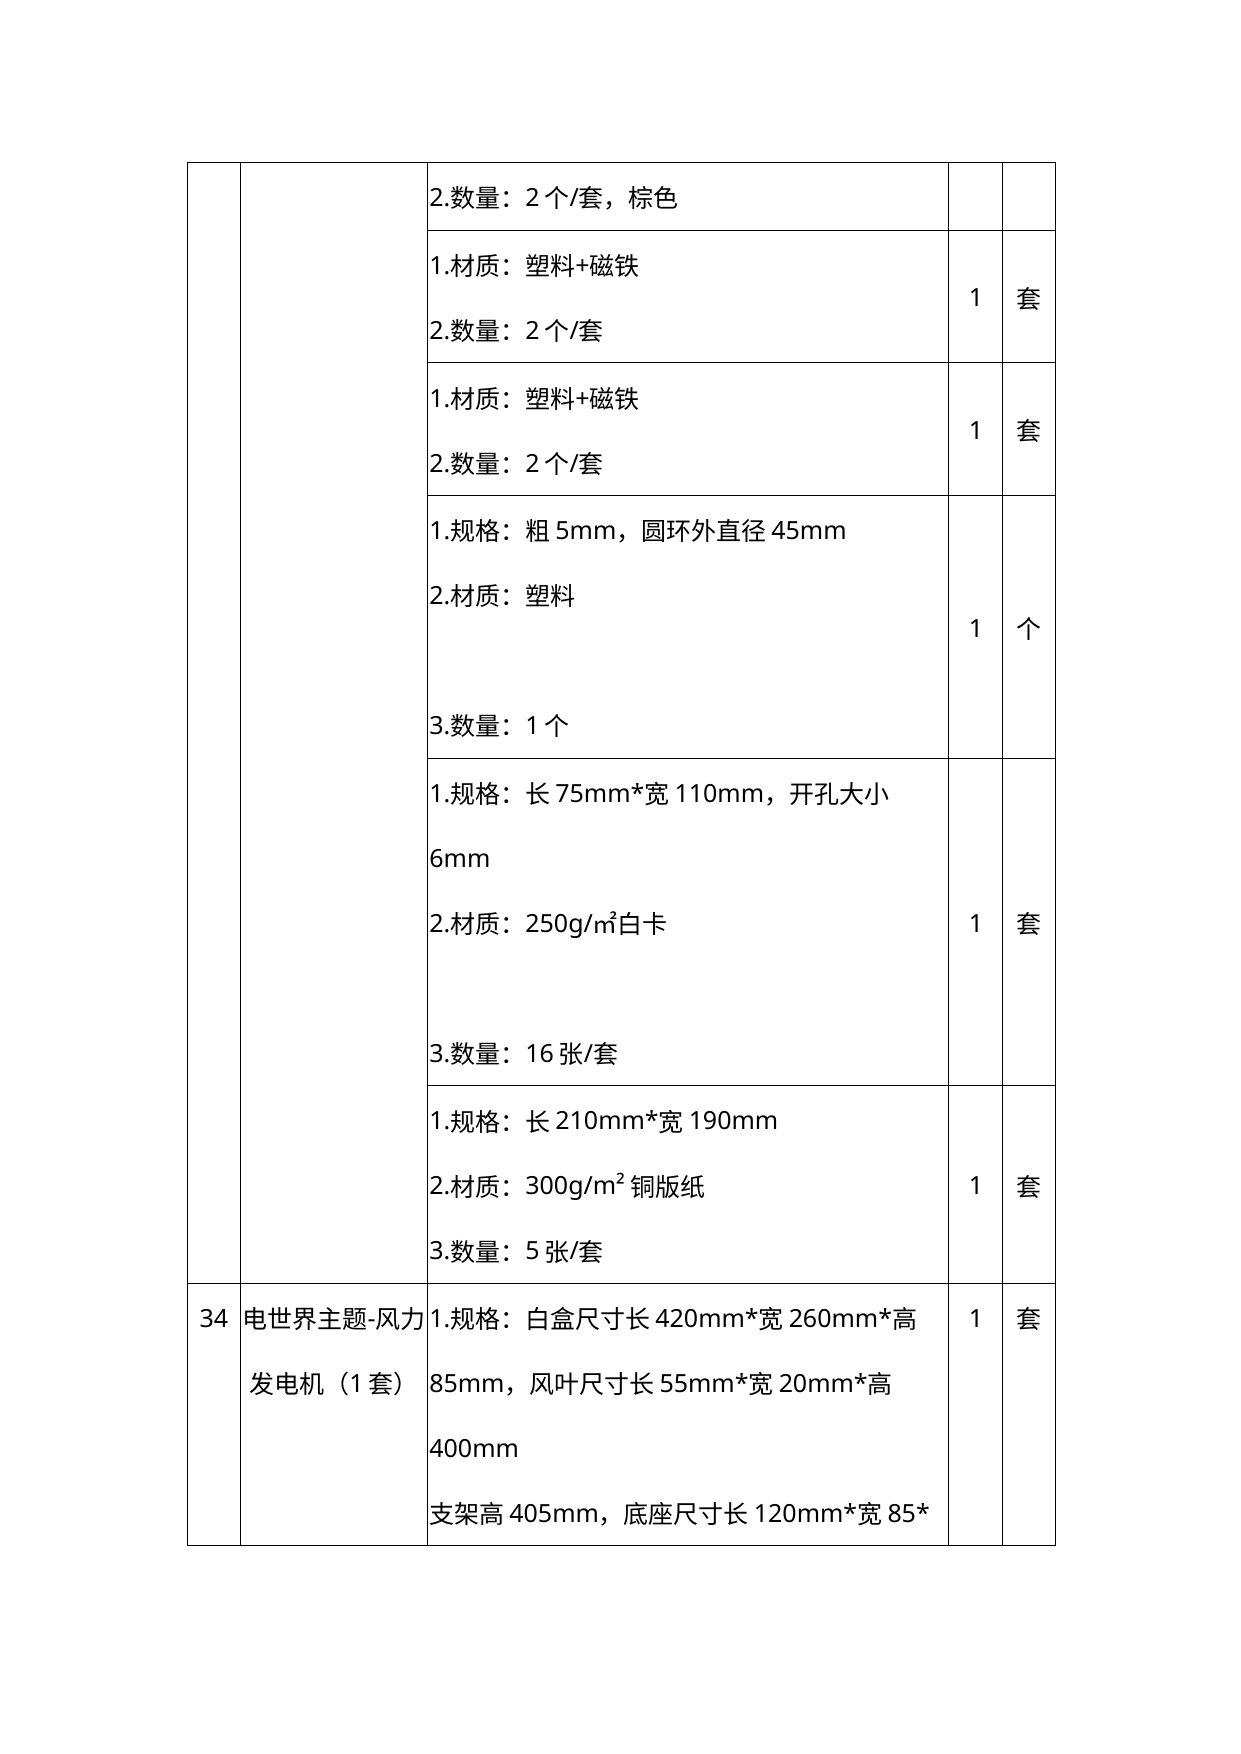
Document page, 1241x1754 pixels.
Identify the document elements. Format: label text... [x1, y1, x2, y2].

table_cell 1.规格：粗5mm，圆环外直径45mm 2.材质：塑料 3.数量：1个 [428, 496, 948, 757]
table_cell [428, 1284, 948, 1545]
table_cell 1.材质：塑料+磁铁 2.数量：2个/套 [428, 363, 948, 495]
table_cell 电世界主题-风力发电机（1套） [241, 1284, 427, 1545]
table_cell 1 [949, 231, 1002, 362]
table_cell 1.规格：长210mm*宽190mm 2.材质：300g/m²铜版纸 3.数量：5张/套 [428, 1086, 948, 1283]
table_cell 1 [949, 759, 1002, 1085]
table_cell 1.材质：塑料+磁铁 2.数量：2个/套 [428, 231, 948, 362]
table_cell 套 [1003, 363, 1055, 495]
table_cell 1.规格：长75mm*宽110mm，开孔大小6mm 2.材质：250g/㎡白卡 3.数量：16张/套 [428, 759, 948, 1085]
table_cell 34 [188, 1284, 240, 1545]
table_cell 套 [1003, 759, 1055, 1085]
table_cell 1 [949, 1284, 1002, 1545]
table_cell 套 [1003, 231, 1055, 362]
table_cell 套 [1003, 1086, 1055, 1283]
table_cell 1 [949, 163, 1002, 229]
table_cell 1 [949, 1086, 1002, 1283]
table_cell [428, 163, 948, 229]
table_cell 个 [1003, 496, 1055, 757]
table_cell 套 [1003, 163, 1055, 229]
table_cell 1 [949, 363, 1002, 495]
table_cell 1 [949, 496, 1002, 757]
table_cell 套 [1003, 1284, 1055, 1545]
